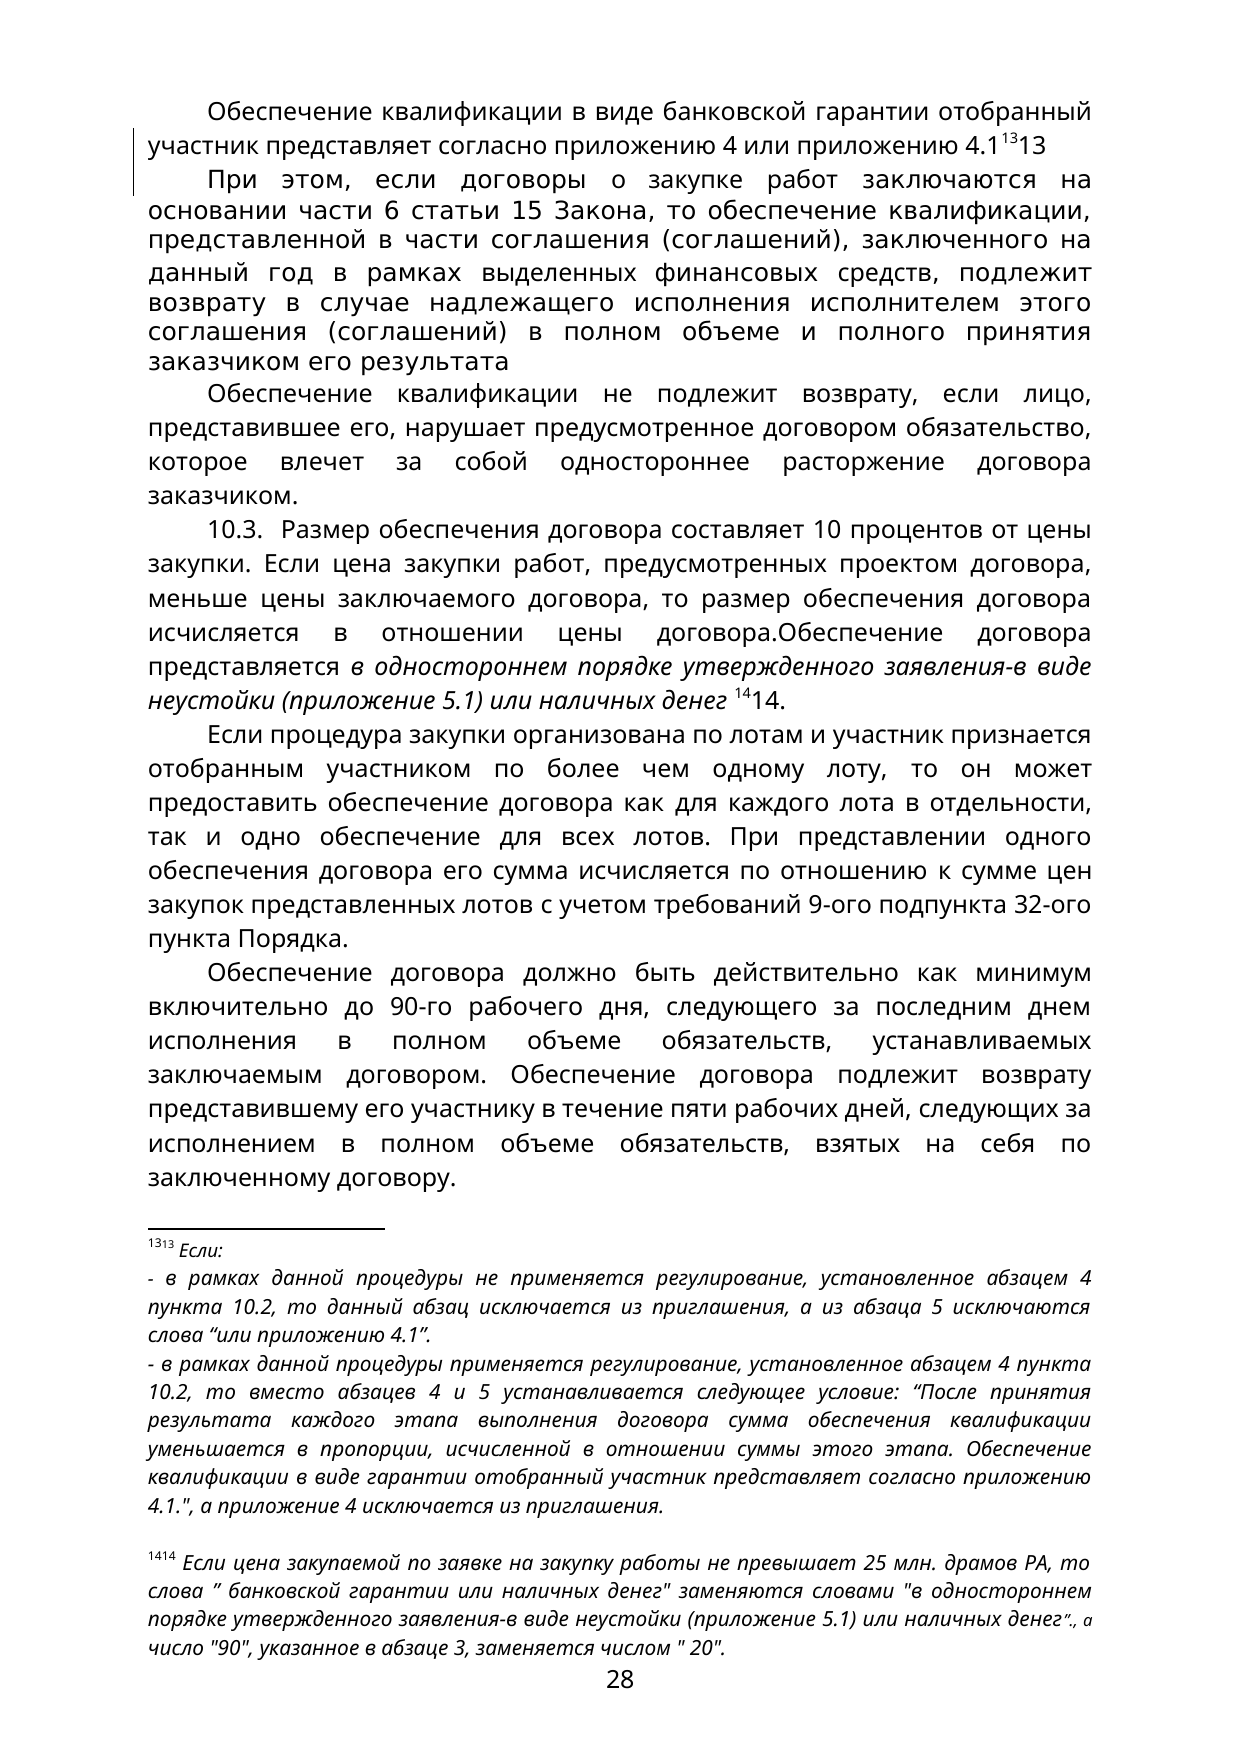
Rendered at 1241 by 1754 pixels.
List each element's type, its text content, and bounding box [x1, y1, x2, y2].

text Обеспечение договора должно быть действительно как минимум включительно до 90-го рабочего дня, следующего за последним днем исполнения в полном объеме обязательств, устанавливаемых заключаемым договором. Обеспечение договора подлежит возврату представившему его участнику в течение пяти рабочих дней, следующих за исполнением в полном объеме обязательств, взятых на себя по заключенному договору. [148, 955, 1092, 1193]
text Обеспечение квалификации в виде банковской гарантии отобранный участник представляет согласно приложению 4 или приложению 4.113 [148, 94, 1092, 162]
text Если процедура закупки организована по лотам и участник признается отобранным участником по более чем одному лоту, то он может предоставить обеспечение договора как для каждого лота в отдельности, так и одно обеспечение для всех лотов. При представлении одного обеспечения договора его сумма исчисляется по отношению к сумме цен закупок представленных лотов с учетом требований 9-ого подпункта 32-ого пункта Порядка. [148, 716, 1092, 955]
text При этом, если договоры о закупке работ заключаются на основании части 6 статьи 15 Закона, то обеспечение квалификации, представленной в части соглашения (соглашений), заключенного на данный год в рамках выделенных финансовых средств, подлежит возврату в случае надлежащего исполнения исполнителем этого соглашения (соглашений) в полном объеме и полного принятия заказчиком его результата [148, 162, 1092, 376]
text Обеспечение квалификации не подлежит возврату, если лицо, представившее его, нарушает предусмотренное договором обязательство, которое влечет за собой одностороннее расторжение договора заказчиком. [148, 376, 1092, 512]
text 10.3. Размер обеспечения договора составляет 10 процентов от цены закупки. Если цена закупки работ, предусмотренных проектом договора, меньше цены заключаемого договора, то размер обеспечения договора исчисляется в отношении цены договора.Обеспечение договора представляется в одностороннем порядке утвержденного заявления-в виде неустойки (приложение 5.1) или наличных денег 14. [148, 512, 1092, 716]
